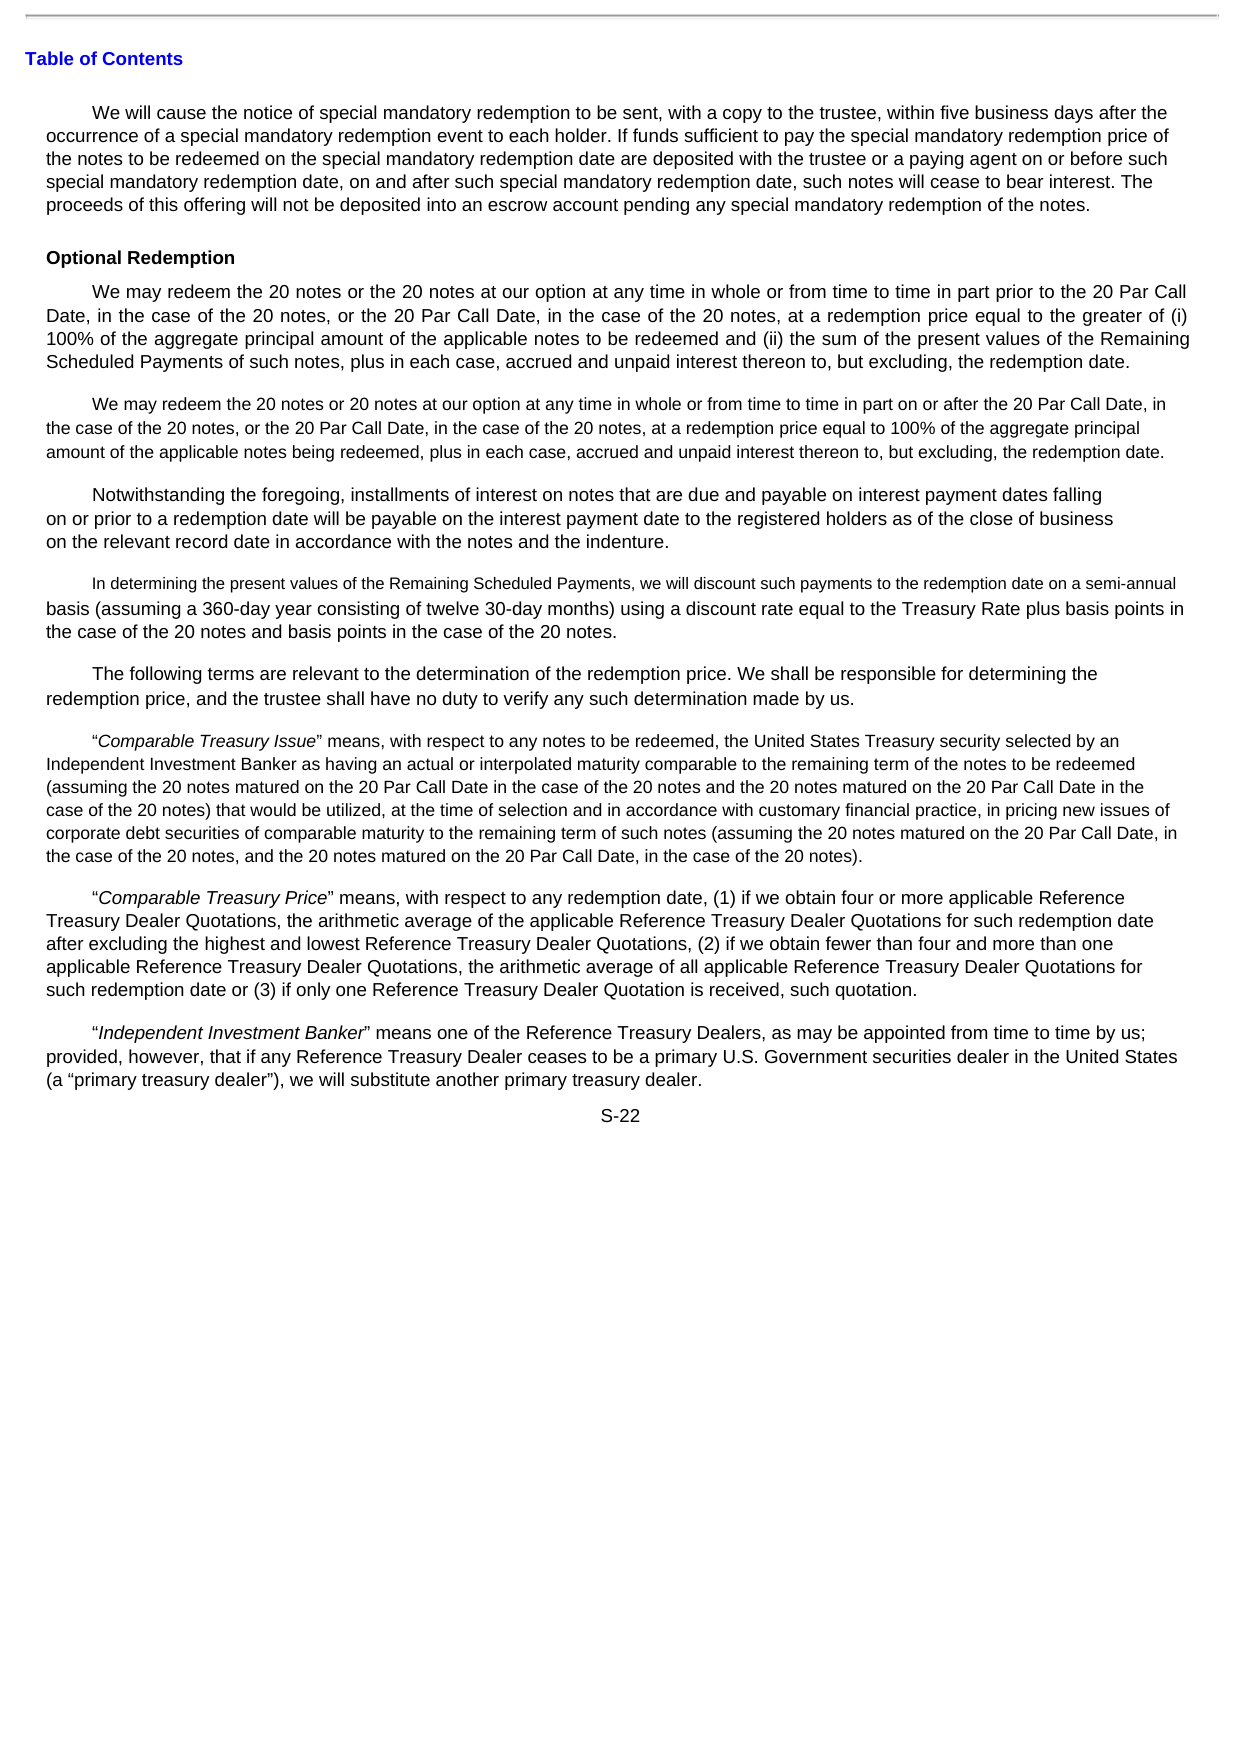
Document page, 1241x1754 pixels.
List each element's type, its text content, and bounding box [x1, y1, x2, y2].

text “Independent Investment Banker” means one of the Reference Treasury Dealers, as may be appointed from time to time by us; provided, however, that if any Reference Treasury Dealer ceases to be a primary U.S. Government securities dealer in the United States (a “primary treasury dealer”), we will substitute another primary treasury dealer. [46, 1022, 1190, 1091]
text “Comparable Treasury Price” means, with respect to any redemption date, (1) if we obtain four or more applicable Reference Treasury Dealer Quotations, the arithmetic average of the applicable Reference Treasury Dealer Quotations for such redemption date after excluding the highest and lowest Reference Treasury Dealer Quotations, (2) if we obtain fewer than four and more than one applicable Reference Treasury Dealer Quotations, the arithmetic average of all applicable Reference Treasury Dealer Quotations for such redemption date or (3) if only one Reference Treasury Dealer Quotation is received, such quotation. [46, 887, 1184, 1001]
text In determining the present values of the Remaining Scheduled Payments, we will discount such payments to the redemption date on a semi-annual [92, 574, 1192, 593]
text S-22 [25, 1105, 1215, 1126]
text We may redeem the 20 notes or the 20 notes at our option at any time in whole or from time to time in part prior to the 20 Par Call Date, in the case of the 20 notes, or the 20 Par Call Date, in the case of the 20 notes, at a redemption price equal to the greater of (i) 100% of the aggregate principal amount of the applicable notes to be redeemed and (ii) the sum of the present values of the Remaining Scheduled Payments of such notes, plus in each case, accrued and unpaid interest thereon to, but excluding, the redemption date. [46, 281, 1190, 373]
text “Comparable Treasury Issue” means, with respect to any notes to be redeemed, the United States Treasury security selected by an Independent Investment Banker as having an actual or interpolated maturity comparable to the remaining term of the notes to be redeemed (assuming the 20 notes matured on the 20 Par Call Date in the case of the 20 notes and the 20 notes matured on the 20 Par Call Date in the case of the 20 notes) that would be utilized, at the time of selection and in accordance with customary financial practice, in pricing new issues of corporate debt securities of comparable maturity to the remaining term of such notes (assuming the 20 notes matured on the 20 Par Call Date, in the case of the 20 notes, and the 20 notes matured on the 20 Par Call Date, in the case of the 20 notes). [46, 731, 1182, 866]
text Optional Redemption [46, 247, 1192, 269]
text The following terms are relevant to the determination of the redemption price. We shall be responsible for determining the redemption price, and the trustee shall have no duty to verify any such determination made by us. [46, 663, 1180, 709]
text Table of Contents [25, 48, 1192, 69]
text We may redeem the 20 notes or 20 notes at our option at any time in whole or from time to time in part on or after the 20 Par Call Date, in the case of the 20 notes, or the 20 Par Call Date, in the case of the 20 notes, at a redemption price equal to 100% of the aggregate principal amount of the applicable notes being redeemed, plus in each case, accrued and unpaid interest thereon to, but excluding, the redemption date. [46, 394, 1190, 463]
text We will cause the notice of special mandatory redemption to be sent, with a copy to the trustee, within five business days after the occurrence of a special mandatory redemption event to each holder. If funds sufficient to pay the special mandatory redemption price of the notes to be redeemed on the special mandatory redemption date are deposited with the trustee or a paying agent on or before such special mandatory redemption date, on and after such special mandatory redemption date, such notes will cease to bear interest. The proceeds of this offering will not be deposited into an escrow account pending any special mandatory redemption of the notes. [46, 102, 1188, 215]
text Notwithstanding the foregoing, installments of interest on notes that are due and payable on interest payment dates falling on or prior to a redemption date will be payable on the interest payment date to the registered holders as of the close of business on the relevant record date in accordance with the notes and the indenture. [46, 484, 1124, 553]
text basis (assuming a 360-day year consisting of twelve 30-day months) using a discount rate equal to the Treasury Rate plus basis points in the case of the 20 notes and basis points in the case of the 20 notes. [46, 598, 1188, 642]
picture [23, 14, 1220, 21]
